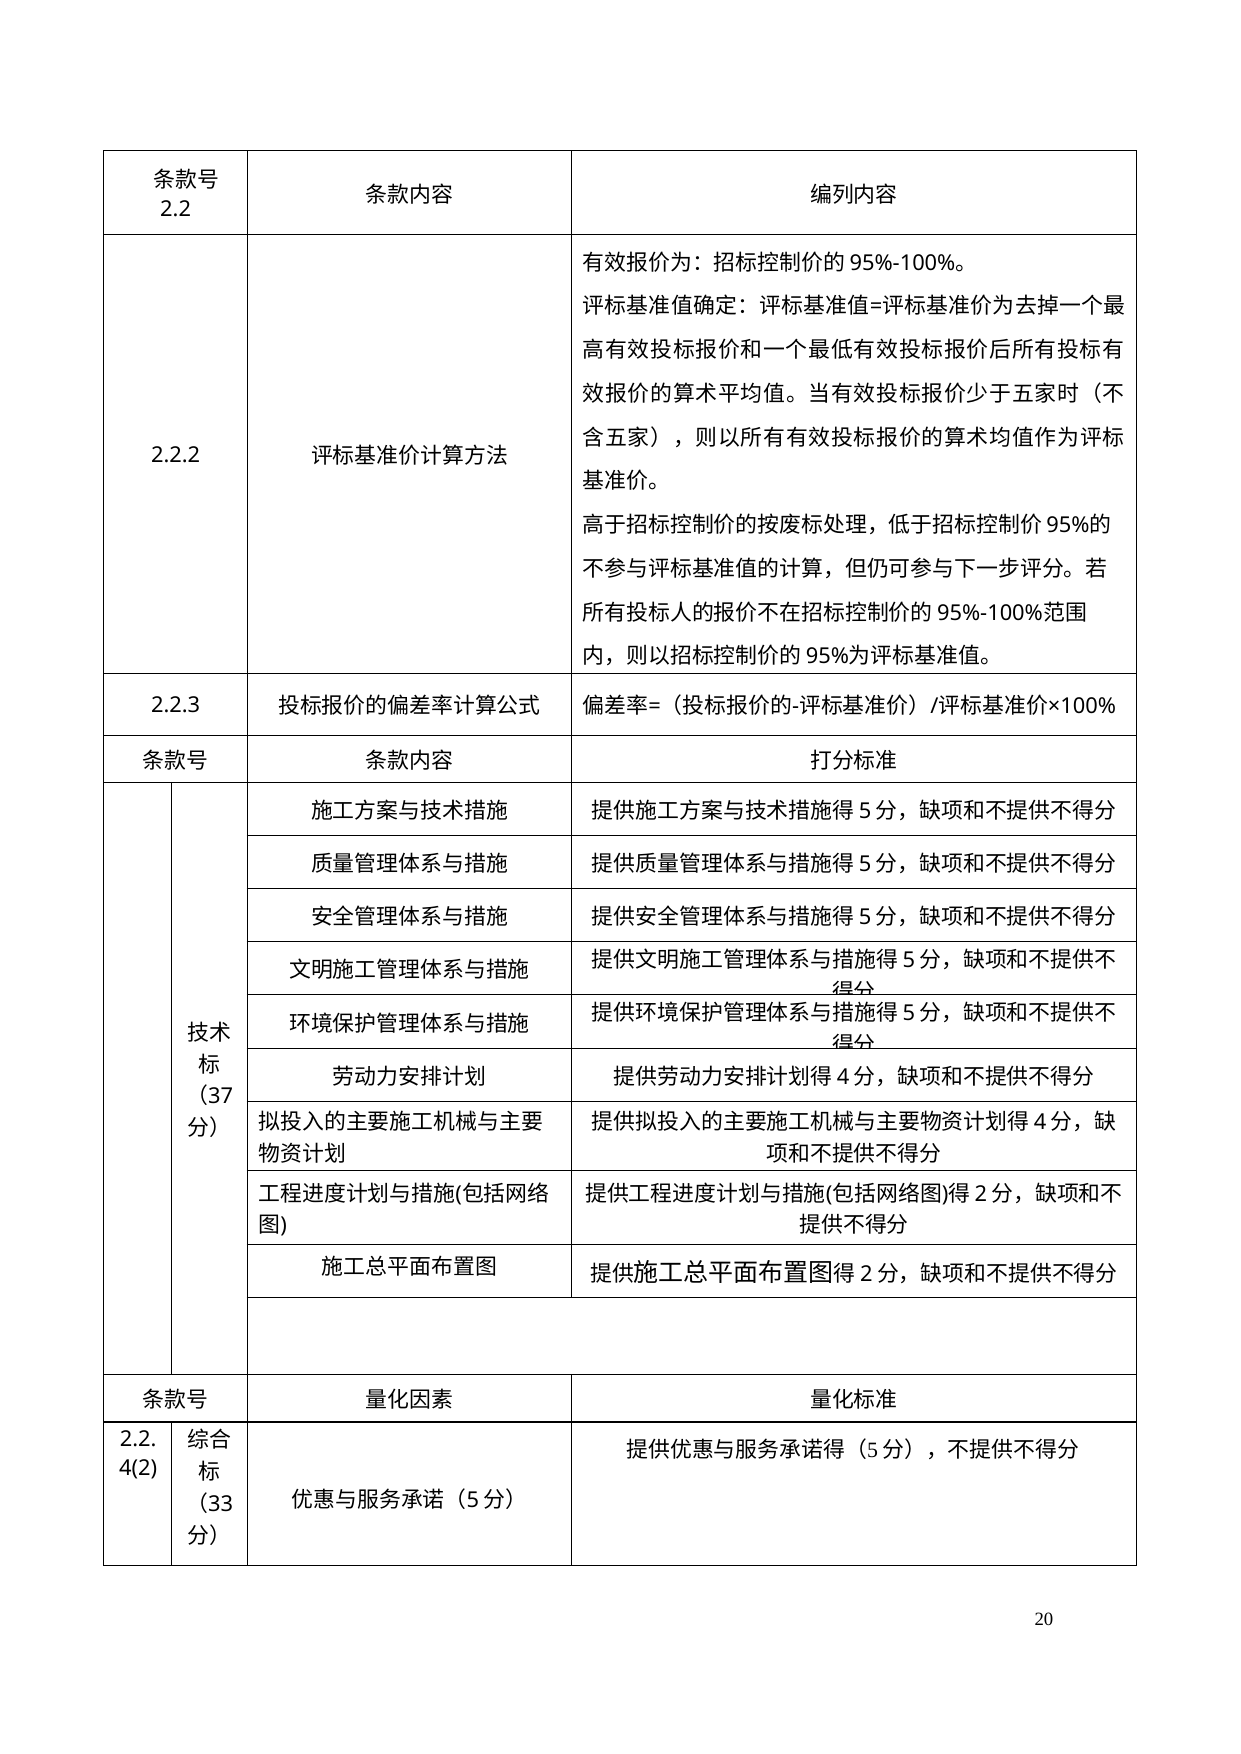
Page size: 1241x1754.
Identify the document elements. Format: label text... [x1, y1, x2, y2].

table_cell 打分标准 [572, 736, 1136, 782]
table_cell 综合标（33分） [172, 1423, 247, 1565]
table_cell 提供安全管理体系与措施得5分，缺项和不提供不得分 [572, 889, 1136, 941]
table_cell 编列内容 [572, 151, 1136, 234]
table_cell 2.2.3 [104, 674, 247, 735]
table_cell 提供拟投入的主要施工机械与主要物资计划得4分，缺项和不提供不得分 [572, 1102, 1136, 1170]
table_cell 投标报价的偏差率计算公式 [248, 674, 571, 735]
table_cell 施工总平面布置图 [248, 1245, 571, 1297]
table_cell 质量管理体系与措施 [248, 836, 571, 888]
table_cell 条款号 [104, 1375, 247, 1421]
table_cell 工程进度计划与措施(包括网络图) [248, 1171, 571, 1244]
table_cell 技术标（37分） [172, 783, 247, 1374]
table_cell 文明施工管理体系与措施 [248, 942, 571, 994]
table_cell 提供优惠与服务承诺得（5分），不提供不得分 [572, 1423, 1136, 1565]
table_cell 提供劳动力安排计划得4分，缺项和不提供不得分 [572, 1049, 1136, 1101]
table_cell 安全管理体系与措施 [248, 889, 571, 941]
table_cell [104, 783, 171, 1374]
table_cell 劳动力安排计划 [248, 1049, 571, 1101]
table_cell 环境保护管理体系与措施 [248, 995, 571, 1047]
table_cell 提供施工方案与技术措施得5分，缺项和不提供不得分 [572, 783, 1136, 835]
table_cell 提供施工总平面布置图得2分，缺项和不提供不得分 [572, 1245, 1136, 1297]
table_cell 量化因素 [248, 1375, 571, 1421]
table_cell 有效报价为：招标控制价的95%-100%。 评标基准值确定：评标基准值=评标基准价为去掉一个最高有效投标报价和一个最低有效投标报价后所有投标有效报价的算术平均值。当有效投标报价少于五家时（不含五家），则以所有有效投标报价的算术均值作为评标基准价。 高于招标控制价的按废标处理，低于招标控制价95%的不参与评标基准值的计算，但仍可参与下一步评分。若所有投标人的报价不在招标控制价的95%-100%范围内，则以招标控制价的95%为评标基准值。 [572, 235, 1136, 673]
table_cell 条款号2.2 [104, 151, 247, 234]
table_cell 偏差率=（投标报价的-评标基准价）/评标基准价×100% [572, 674, 1136, 735]
table_cell 条款内容 [248, 151, 571, 234]
table_cell 量化标准 [572, 1375, 1136, 1421]
table_cell 评标基准价计算方法 [248, 235, 571, 673]
table_cell 2.2.2 [104, 235, 247, 673]
table_cell 2.2.4(2) [104, 1423, 171, 1565]
table_cell 条款号 [104, 736, 247, 782]
table_cell [248, 1298, 1136, 1374]
table_cell 提供文明施工管理体系与措施得5分，缺项和不提供不得分 [572, 942, 1136, 994]
table_cell 提供环境保护管理体系与措施得5分，缺项和不提供不得分 [572, 995, 1136, 1047]
table_cell 提供工程进度计划与措施(包括网络图)得2分，缺项和不提供不得分 [572, 1171, 1136, 1244]
table_cell 提供质量管理体系与措施得5分，缺项和不提供不得分 [572, 836, 1136, 888]
table_cell 优惠与服务承诺（5分） [248, 1423, 571, 1565]
table_cell 条款内容 [248, 736, 571, 782]
table_cell 拟投入的主要施工机械与主要物资计划 [248, 1102, 571, 1170]
table_cell 施工方案与技术措施 [248, 783, 571, 835]
